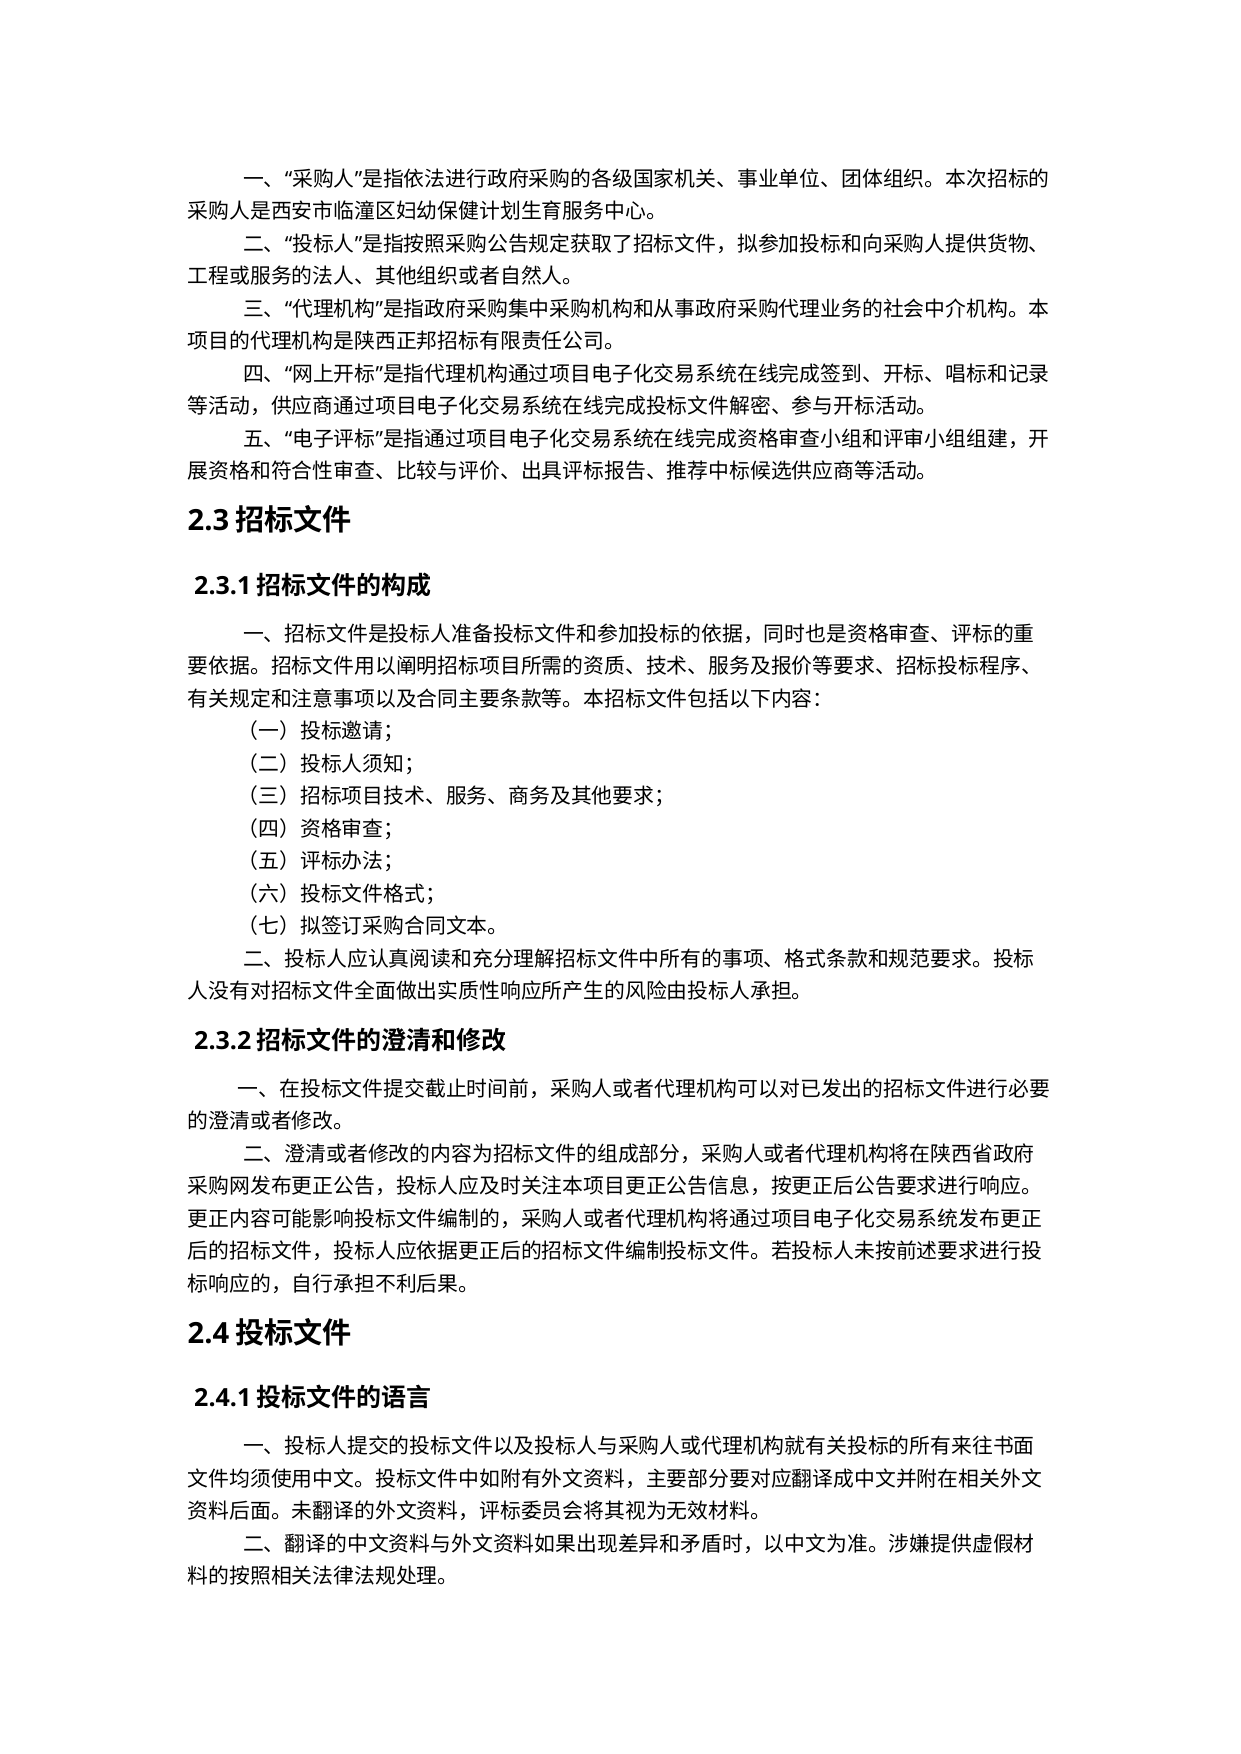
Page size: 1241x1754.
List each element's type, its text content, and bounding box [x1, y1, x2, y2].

text 一、在投标文件提交截止时间前，采购人或者代理机构可以对已发出的招标文件进行必要的澄清或者修改。 [187, 1072, 1053, 1137]
text （五）评标办法； [187, 844, 1053, 877]
text （六）投标文件格式； [187, 877, 1053, 909]
text 五、“电子评标”是指通过项目电子化交易系统在线完成资格审查小组和评审小组组建，开展资格和符合性审查、比较与评价、出具评标报告、推荐中标候选供应商等活动。 [187, 422, 1053, 487]
text 2.3.1招标文件的构成 [187, 552, 1053, 617]
text 二、“投标人”是指按照采购公告规定获取了招标文件，拟参加投标和向采购人提供货物、工程或服务的法人、其他组织或者自然人。 [187, 227, 1053, 292]
text 2.4投标文件 [187, 1299, 1053, 1364]
text 2.3招标文件 [187, 487, 1053, 552]
text 2.3.2招标文件的澄清和修改 [187, 1007, 1053, 1072]
text 2.4.1投标文件的语言 [187, 1364, 1053, 1429]
text 一、“采购人”是指依法进行政府采购的各级国家机关、事业单位、团体组织。本次招标的采购人是西安市临潼区妇幼保健计划生育服务中心。 [187, 162, 1053, 227]
text 二、翻译的中文资料与外文资料如果出现差异和矛盾时，以中文为准。涉嫌提供虚假材料的按照相关法律法规处理。 [187, 1527, 1053, 1592]
text 一、招标文件是投标人准备投标文件和参加投标的依据，同时也是资格审查、评标的重要依据。招标文件用以阐明招标项目所需的资质、技术、服务及报价等要求、招标投标程序、有关规定和注意事项以及合同主要条款等。本招标文件包括以下内容： [187, 617, 1053, 714]
text （二）投标人须知； [187, 747, 1053, 779]
text 二、投标人应认真阅读和充分理解招标文件中所有的事项、格式条款和规范要求。投标人没有对招标文件全面做出实质性响应所产生的风险由投标人承担。 [187, 942, 1053, 1007]
text 四、“网上开标”是指代理机构通过项目电子化交易系统在线完成签到、开标、唱标和记录等活动，供应商通过项目电子化交易系统在线完成投标文件解密、参与开标活动。 [187, 357, 1053, 422]
text （一）投标邀请； [187, 714, 1053, 747]
text （七）拟签订采购合同文本。 [187, 909, 1053, 942]
text （四）资格审查； [187, 812, 1053, 844]
text （三）招标项目技术、服务、商务及其他要求； [187, 779, 1053, 812]
text 二、澄清或者修改的内容为招标文件的组成部分，采购人或者代理机构将在陕西省政府采购网发布更正公告，投标人应及时关注本项目更正公告信息，按更正后公告要求进行响应。更正内容可能影响投标文件编制的，采购人或者代理机构将通过项目电子化交易系统发布更正后的招标文件，投标人应依据更正后的招标文件编制投标文件。若投标人未按前述要求进行投标响应的，自行承担不利后果。 [187, 1137, 1053, 1299]
text 三、“代理机构”是指政府采购集中采购机构和从事政府采购代理业务的社会中介机构。本项目的代理机构是陕西正邦招标有限责任公司。 [187, 292, 1053, 357]
text 一、投标人提交的投标文件以及投标人与采购人或代理机构就有关投标的所有来往书面文件均须使用中文。投标文件中如附有外文资料，主要部分要对应翻译成中文并附在相关外文资料后面。未翻译的外文资料，评标委员会将其视为无效材料。 [187, 1429, 1053, 1527]
